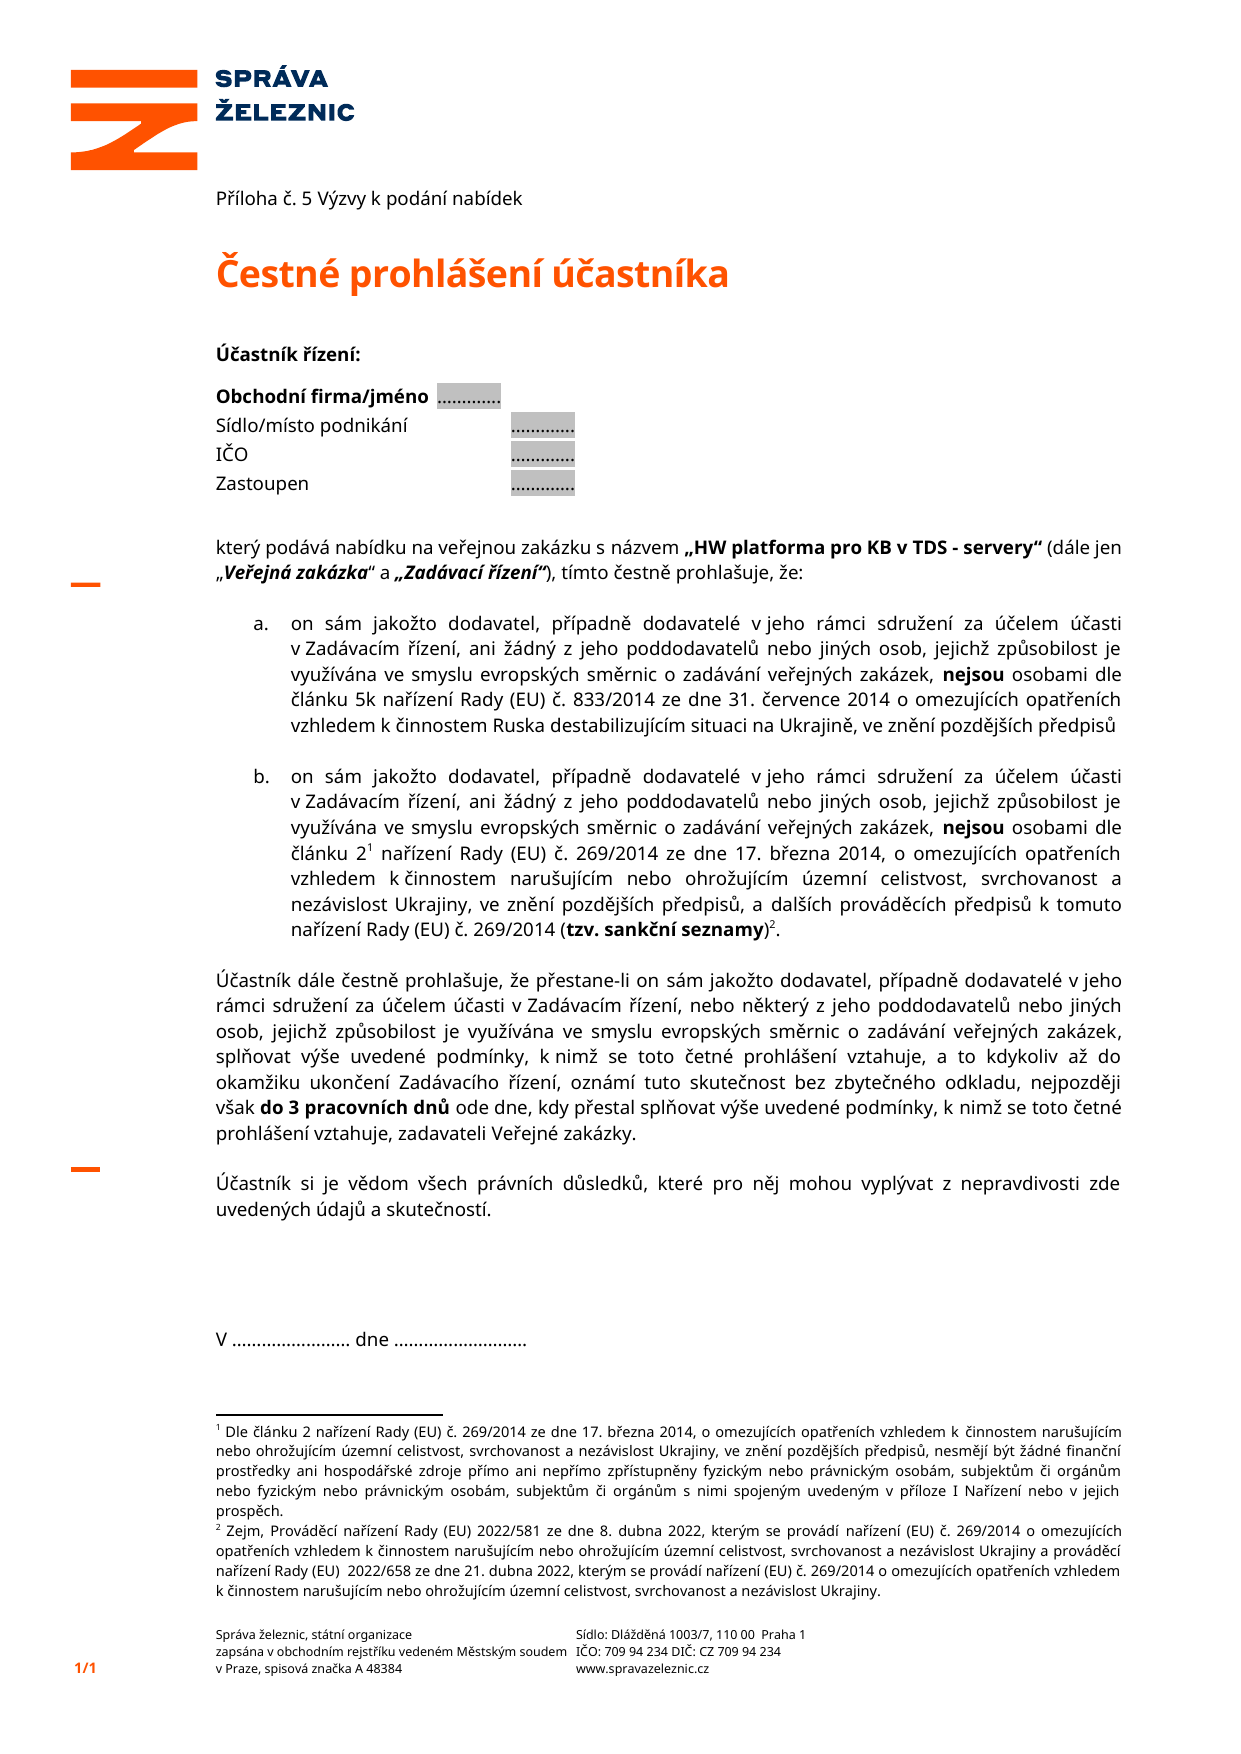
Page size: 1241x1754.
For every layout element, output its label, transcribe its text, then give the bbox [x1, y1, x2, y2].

list on sám jakožto dodavatel, případně dodavatelé v jeho rámci sdružení za účelem účasti v Zadávacím řízení, ani žádný z jeho poddodavatelů nebo jiných osob, jejichž způsobilost je využívána ve smyslu evropských směrnic o zadávání veřejných zakázek, nejsou osobami dle článku 5k nařízení Rady (EU) č. 833/2014 ze dne 31. července 2014 o omezujících opatřeních vzhledem k činnostem Ruska destabilizujícím situaci na Ukrajině, ve znění pozdějších předpisů [253, 610, 1122, 738]
text Obchodní firma/jméno …………. [216, 380, 1122, 409]
text V …………………… dne ……………………… [216, 1323, 1121, 1352]
subtitle Čestné prohlášení účastníka [216, 247, 1122, 298]
list on sám jakožto dodavatel, případně dodavatelé v jeho rámci sdružení za účelem účasti v Zadávacím řízení, ani žádný z jeho poddodavatelů nebo jiných osob, jejichž způsobilost je využívána ve smyslu evropských směrnic o zadávání veřejných zakázek, nejsou osobami dle článku 2 nařízení Rady (EU) č. 269/2014 ze dne 17. března 2014, o omezujících opatřeních vzhledem k činnostem narušujícím nebo ohrožujícím územní celistvost, svrchovanost a nezávislost Ukrajiny, ve znění pozdějších předpisů, a dalších prováděcích předpisů k tomuto nařízení Rady (EU) č. 269/2014 (tzv. sankční seznamy). [253, 763, 1122, 942]
text Účastník řízení: [216, 337, 1122, 368]
text Příloha č. 5 Výzvy k podání nabídek [216, 186, 1122, 211]
text Účastník si je vědom všech právních důsledků, které pro něj mohou vyplývat z nepravdivosti zde uvedených údajů a skutečností. [216, 1171, 1122, 1222]
text který podává nabídku na veřejnou zakázku s názvem „HW platforma pro KB v TDS - servery“ (dále jen „Veřejná zakázka“ a „Zadávací řízení“), tímto čestně prohlašuje, že: [216, 534, 1122, 585]
text Sídlo/místo podnikání …………. [216, 409, 1122, 438]
text IČO …………. [216, 438, 1122, 467]
text Zastoupen …………. [216, 467, 1122, 496]
text Účastník dále čestně prohlašuje, že přestane-li on sám jakožto dodavatel, případně dodavatelé v jeho rámci sdružení za účelem účasti v Zadávacím řízení, nebo některý z jeho poddodavatelů nebo jiných osob, jejichž způsobilost je využívána ve smyslu evropských směrnic o zadávání veřejných zakázek, splňovat výše uvedené podmínky, k nimž se toto četné prohlášení vztahuje, a to kdykoliv až do okamžiku ukončení Zadávacího řízení, oznámí tuto skutečnost bez zbytečného odkladu, nejpozději však do 3 pracovních dnů ode dne, kdy přestal splňovat výše uvedené podmínky, k nimž se toto četné prohlášení vztahuje, zadavateli Veřejné zakázky. [216, 967, 1122, 1146]
